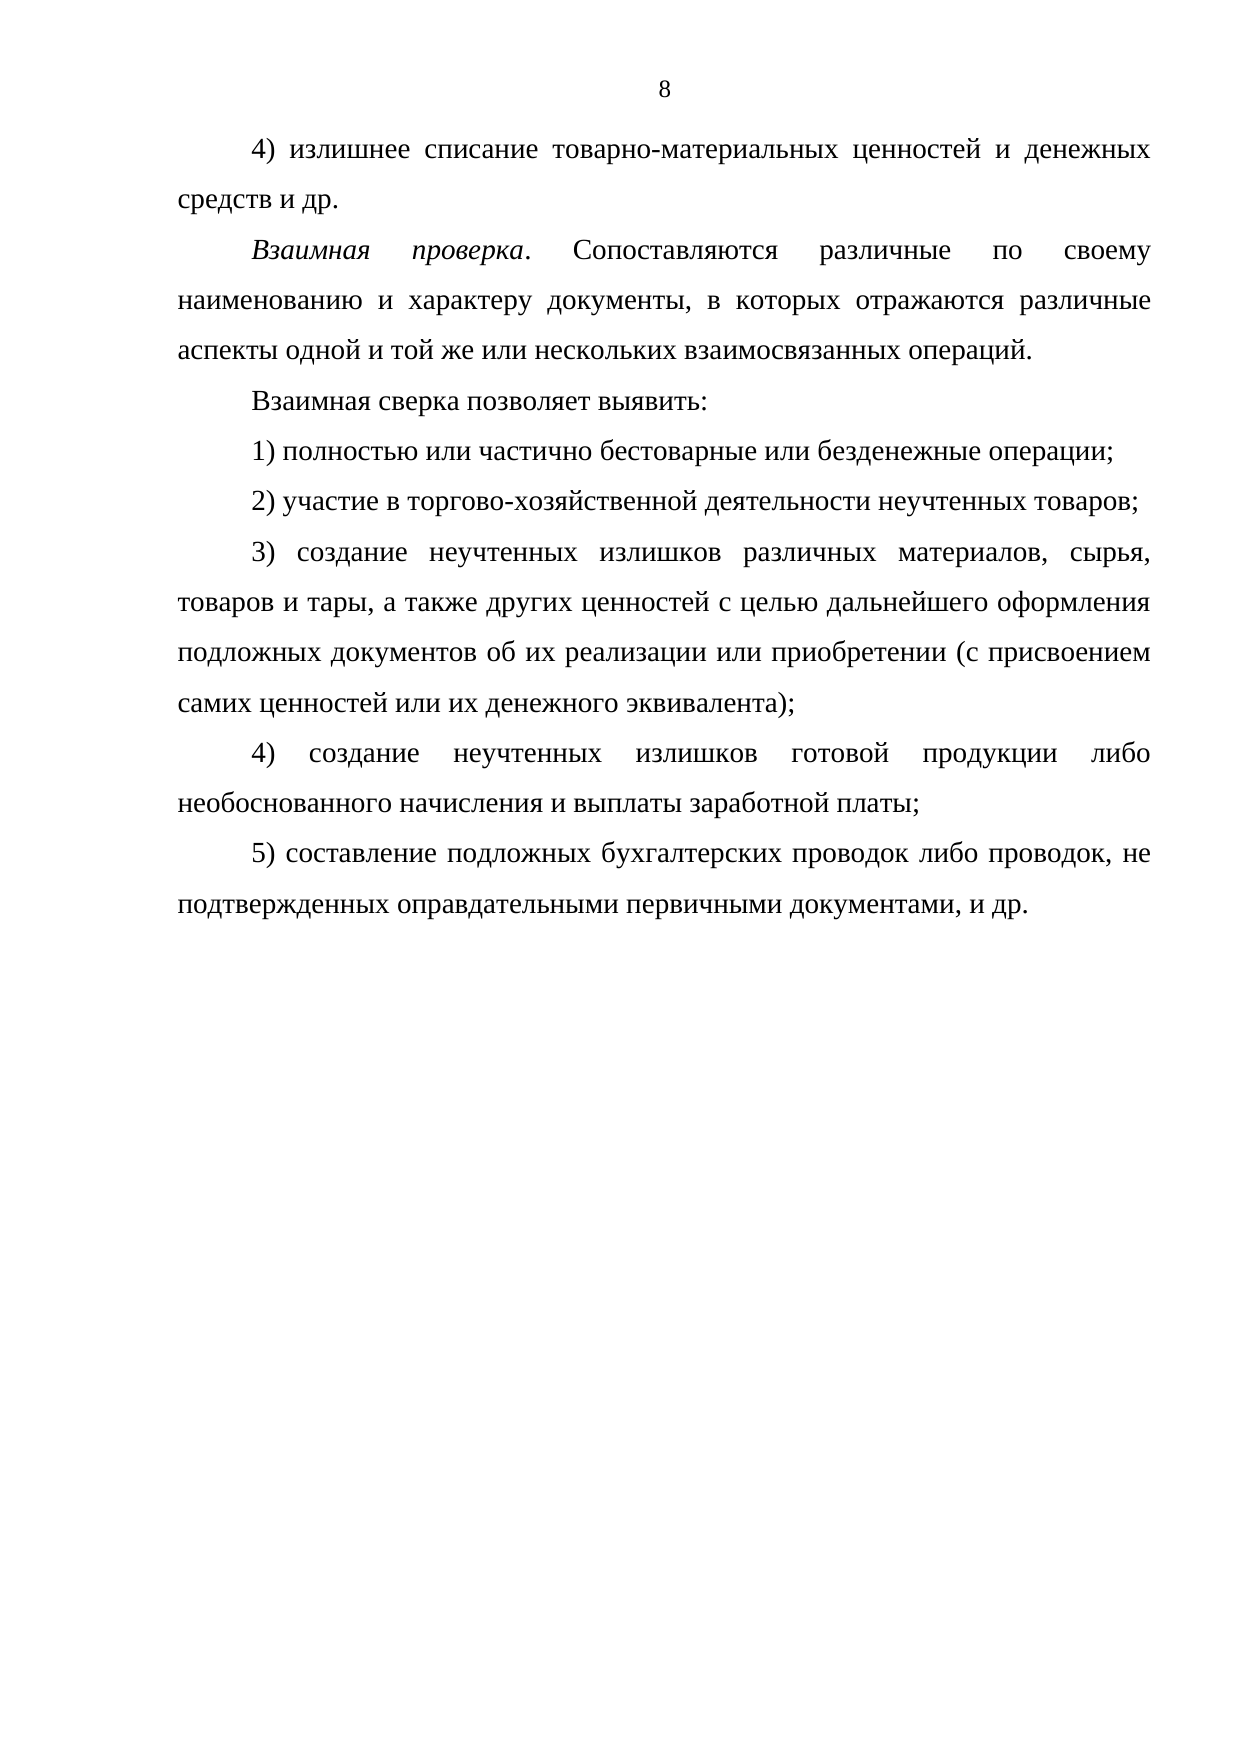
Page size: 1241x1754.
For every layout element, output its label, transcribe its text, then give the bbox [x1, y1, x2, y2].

text Взаимная сверка позволяет выявить: [177, 383, 1152, 416]
text 2) участие в торгово-хозяйственной деятельности неучтенных товаров; [177, 483, 1152, 517]
text 4) излишнее списание товарно-материальных ценностей и денежных средств и др. [177, 131, 1152, 215]
text 1) полностью или частично бестоварные или безденежные операции; [177, 433, 1152, 467]
text 4) создание неучтенных излишков готовой продукции либо необоснованного начисления и выплаты заработной платы; [177, 735, 1152, 819]
text 3) создание неучтенных излишков различных материалов, сырья, товаров и тары, а также других ценностей с целью дальнейшего оформления подложных документов об их реализации или приобретении (с присвоением самих ценностей или их денежного эквивалента); [177, 534, 1152, 718]
text Взаимная проверка. Сопоставляются различные по своему наименованию и характеру документы, в которых отражаются различные аспекты одной и той же или нескольких взаимосвязанных операций. [177, 232, 1152, 366]
text 5) составление подложных бухгалтерских проводок либо проводок, не подтвержденных оправдательными первичными документами, и др. [177, 836, 1152, 919]
